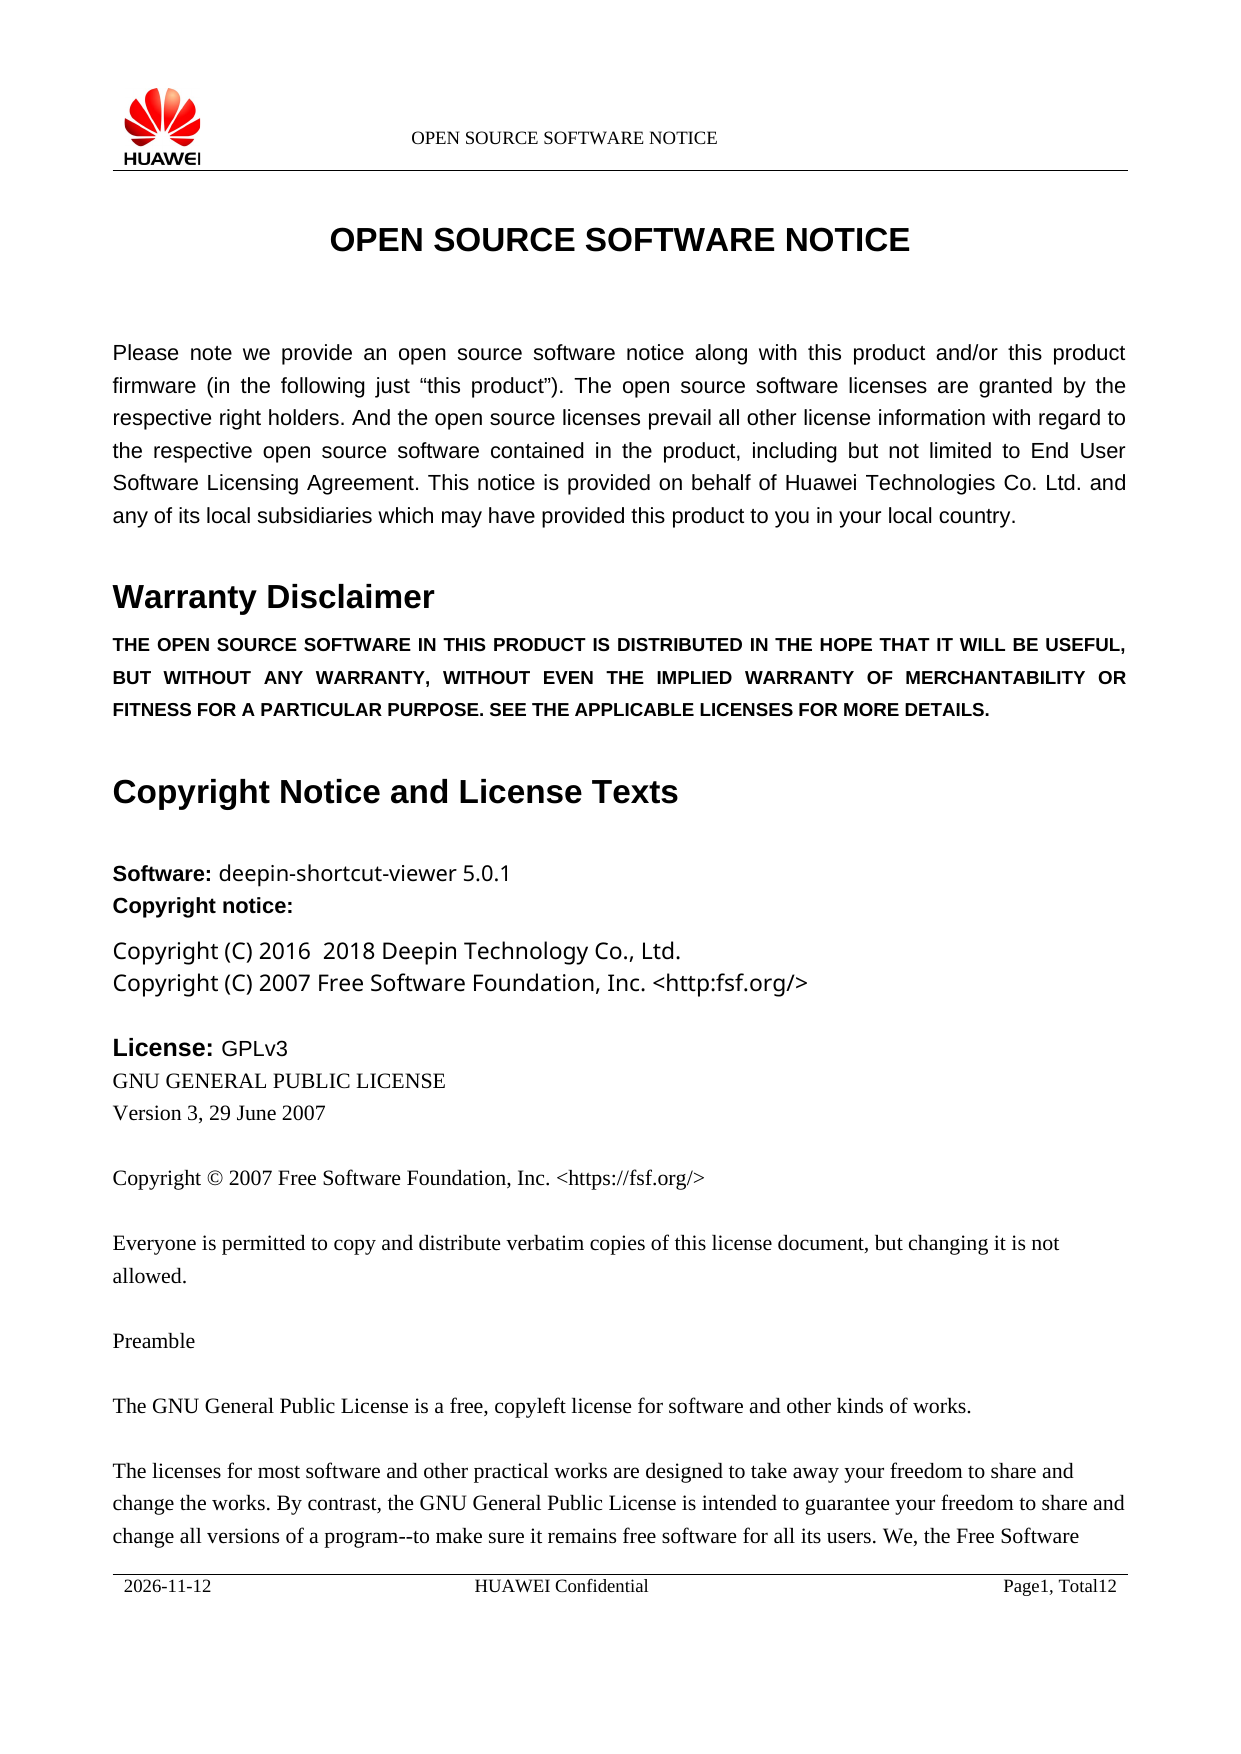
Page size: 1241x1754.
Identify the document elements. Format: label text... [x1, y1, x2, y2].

title Software: deepin-shortcut-viewer 5.0.1 [112, 856, 1128, 889]
text Warranty Disclaimer [112, 564, 1128, 629]
text Please note we provide an open source software notice along with this product and/or this product firmware (in the following just “this product”). The open source software licenses are granted by the respective right holders. And the open source licenses prevail all other license information with regard to the respective open source software contained in the product, including but not limited to End User Software Licensing Agreement. This notice is provided on behalf of Huawei Technologies Co. Ltd. and any of its local subsidiaries which may have provided this product to you in your local country. [112, 336, 1128, 531]
text License: GPLv3 [112, 1031, 1128, 1064]
text The open source software in this product is distributed in the hope that it will be useful, but WITHOUT ANY WARRANTY, without even the implied warranty of MERCHANTABILITY or FITNESS FOR A PARTICULAR PURPOSE. See the applicable licenses for more details. [112, 629, 1128, 726]
text Copyright Notice and License Texts [112, 759, 1128, 824]
text Copyright notice: [112, 889, 1128, 921]
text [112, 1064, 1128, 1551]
text OPEN SOURCE SOFTWARE NOTICE [112, 206, 1128, 271]
picture [124, 88, 201, 165]
text Copyright (C) 2016 2018 Deepin Technology Co., Ltd. Copyright (C) 2007 Free Software Foundation, Inc. <http:fsf.org/> [112, 934, 1128, 1031]
